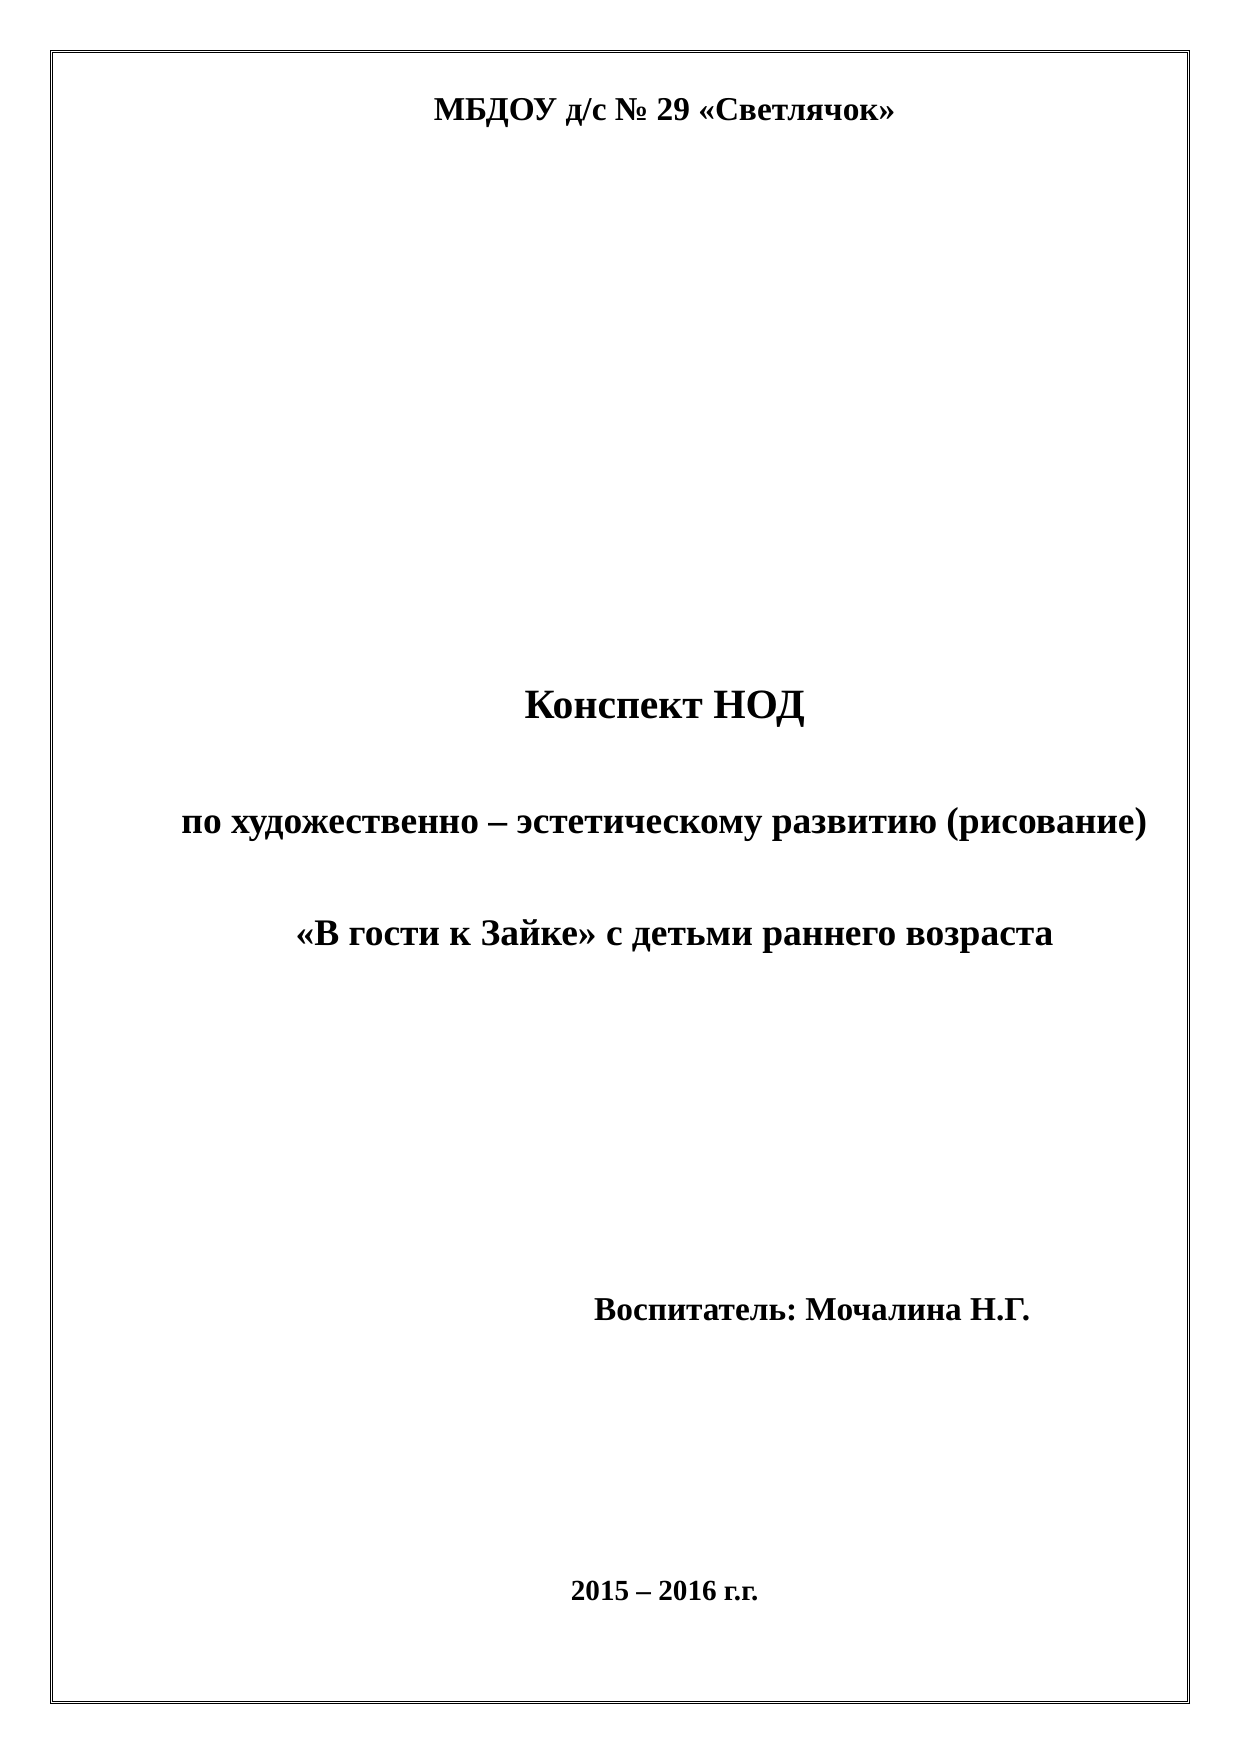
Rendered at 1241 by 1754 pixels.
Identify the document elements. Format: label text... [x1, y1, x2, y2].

text Воспитатель: Мочалина Н.Г. [177, 1289, 1152, 1328]
text «В гости к Зайке» с детьми раннего возраста [177, 910, 1152, 953]
text МБДОУ д/с № 29 «Светлячок» [177, 89, 1152, 128]
text по художественно – эстетическому развитию (рисование) [177, 798, 1152, 842]
text Конспект НОД [177, 680, 1152, 728]
text 2015 – 2016 г.г. [177, 1573, 1152, 1607]
